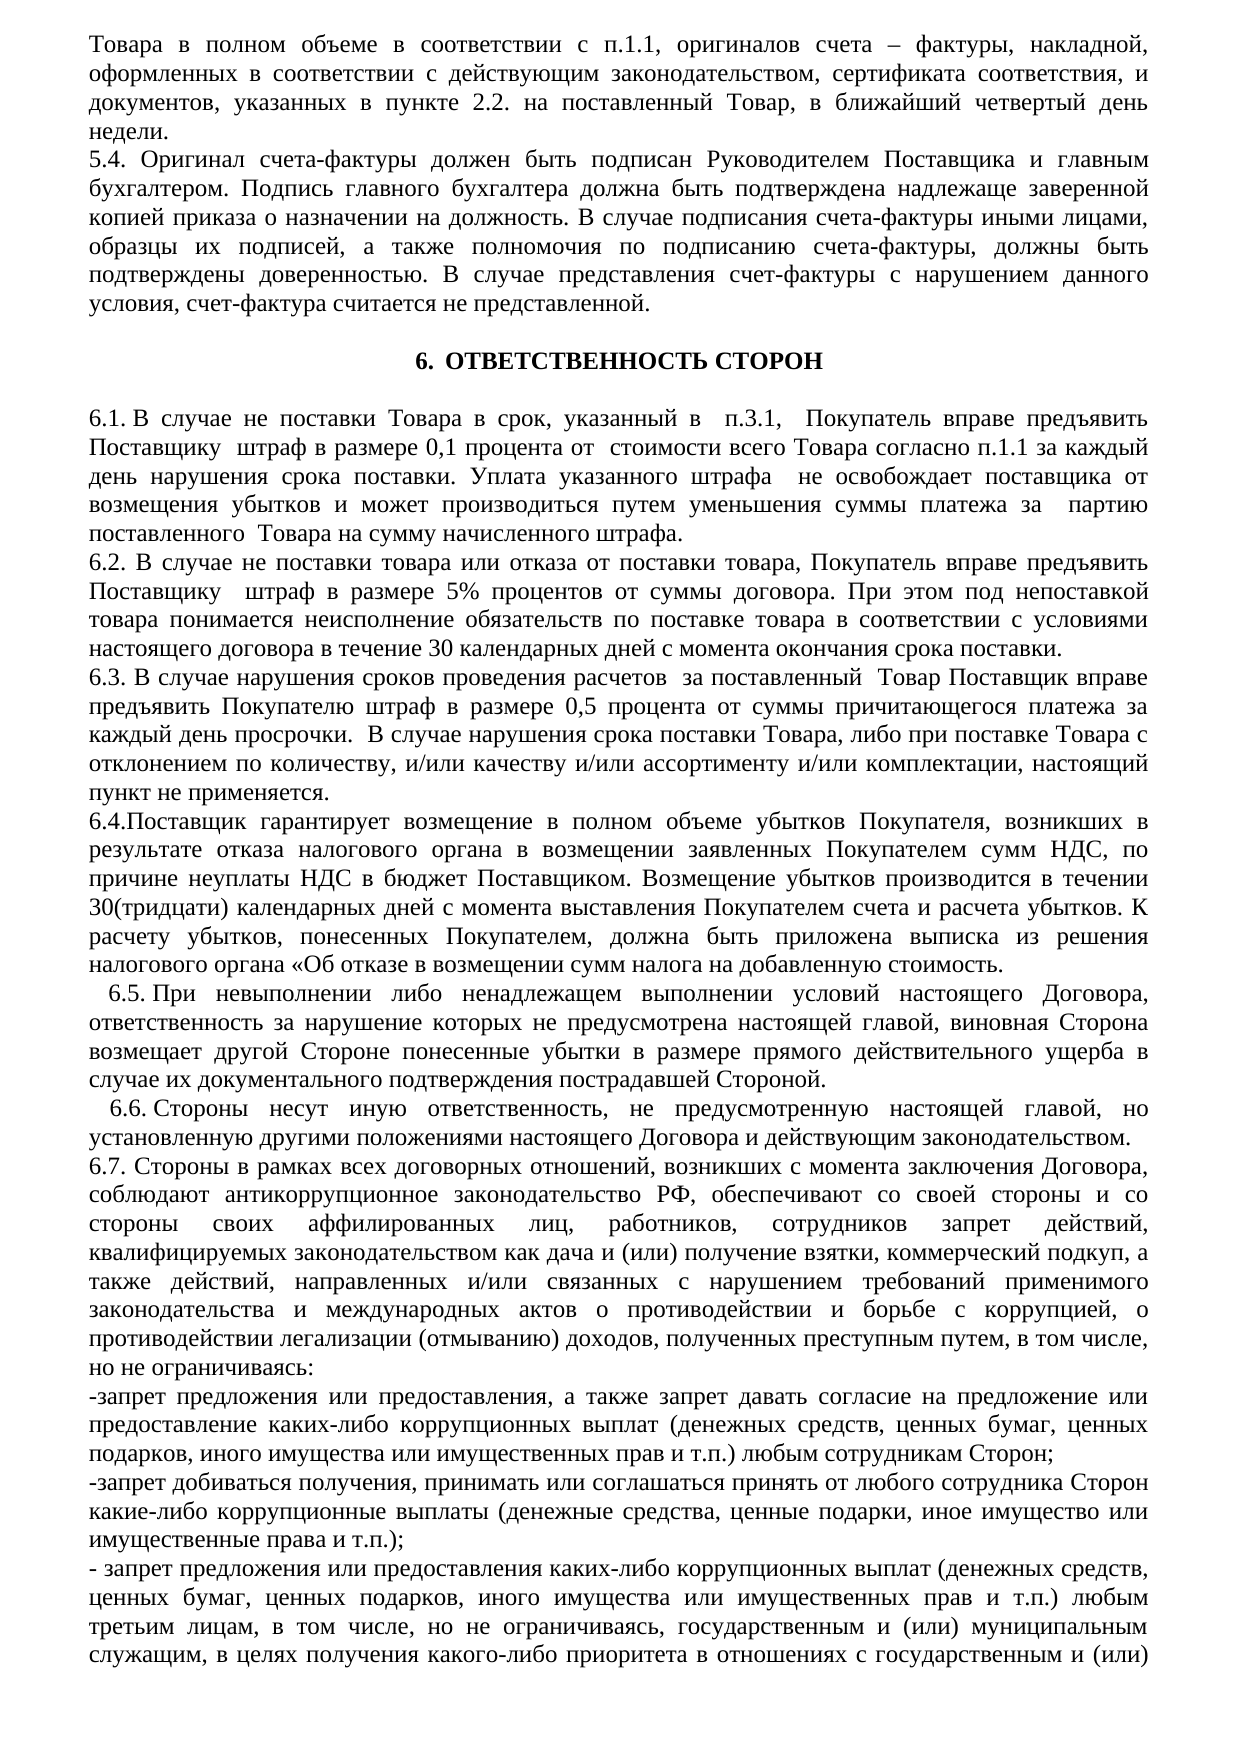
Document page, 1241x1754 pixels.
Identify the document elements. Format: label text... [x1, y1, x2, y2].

text 6.5. При невыполнении либо ненадлежащем выполнении условий настоящего Договора, ответственность за нарушение которых не предусмотрена настоящей главой, виновная Сторона возмещает другой Стороне понесенные убытки в размере прямого действительного ущерба в случае их документального подтверждения пострадавшей Стороной. [88, 978, 1149, 1093]
text 6.6. Стороны несут иную ответственность, не предусмотренную настоящей главой, но установленную другими положениями настоящего Договора и действующим законодательством. [88, 1093, 1149, 1151]
text 6.3. В случае нарушения сроков проведения расчетов за поставленный Товар Поставщик вправе предъявить Покупателю штраф в размере 0,5 процента от суммы причитающегося платежа за каждый день просрочки. В случае нарушения срока поставки Товара, либо при поставке Товара с отклонением по количеству, и/или качеству и/или ассортименту и/или комплектации, настоящий пункт не применяется. [88, 662, 1149, 806]
text 6.7. Стороны в рамках всех договорных отношений, возникших с момента заключения Договора, соблюдают антикоррупционное законодательство РФ, обеспечивают со своей стороны и со стороны своих аффилированных лиц, работников, сотрудников запрет действий, квалифицируемых законодательством как дача и (или) получение взятки, коммерческий подкуп, а также действий, направленных и/или связанных с нарушением требований применимого законодательства и международных актов о противодействии и борьбе с коррупцией, о противодействии легализации (отмыванию) доходов, полученных преступным путем, в том числе, но не ограничиваясь: [44, 1151, 1149, 1381]
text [88, 29, 1149, 144]
text -запрет добиваться получения, принимать или соглашаться принять от любого сотрудника Сторон какие-либо коррупционные выплаты (денежные средства, ценные подарки, иное имущество или имущественные права и т.п.); [44, 1467, 1149, 1553]
list ОТВЕТСТВЕННОСТЬ СТОРОН [88, 346, 1149, 374]
text -запрет предложения или предоставления, а также запрет давать согласие на предложение или предоставление каких-либо коррупционных выплат (денежных средств, ценных бумаг, ценных подарков, иного имущества или имущественных прав и т.п.) любым сотрудникам Сторон; [44, 1381, 1149, 1467]
text 6.2. В случае не поставки товара или отказа от поставки товара, Покупатель вправе предъявить Поставщику штраф в размере 5% процентов от суммы договора. При этом под непоставкой товара понимается неисполнение обязательств по поставке товара в соответствии с условиями настоящего договора в течение 30 календарных дней с момента окончания срока поставки. [88, 547, 1149, 662]
text 6.4.Поставщик гарантирует возмещение в полном объеме убытков Покупателя, возникших в результате отказа налогового органа в возмещении заявленных Покупателем сумм НДС, по причине неуплаты НДС в бюджет Поставщиком. Возмещение убытков производится в течении 30(тридцати) календарных дней с момента выставления Покупателем счета и расчета убытков. К расчету убытков, понесенных Покупателем, должна быть приложена выписка из решения налогового органа «Об отказе в возмещении сумм налога на добавленную стоимость. [88, 806, 1149, 978]
text 5.4. Оригинал счета-фактуры должен быть подписан Руководителем Поставщика и главным бухгалтером. Подпись главного бухгалтера должна быть подтверждена надлежаще заверенной копией приказа о назначении на должность. В случае подписания счета-фактуры иными лицами, образцы их подписей, а также полномочия по подписанию счета-фактуры, должны быть подтверждены доверенностью. В случае представления счет-фактуры с нарушением данного условия, счет-фактура считается не представленной. [88, 144, 1149, 317]
text 6.1. В случае не поставки Товара в срок, указанный в п.3.1, Покупатель вправе предъявить Поставщику штраф в размере 0,1 процента от стоимости всего Товара согласно п.1.1 за каждый день нарушения срока поставки. Уплата указанного штрафа не освобождает поставщика от возмещения убытков и может производиться путем уменьшения суммы платежа за партию поставленного Товара на сумму начисленного штрафа. [88, 403, 1149, 547]
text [88, 1553, 1149, 1668]
